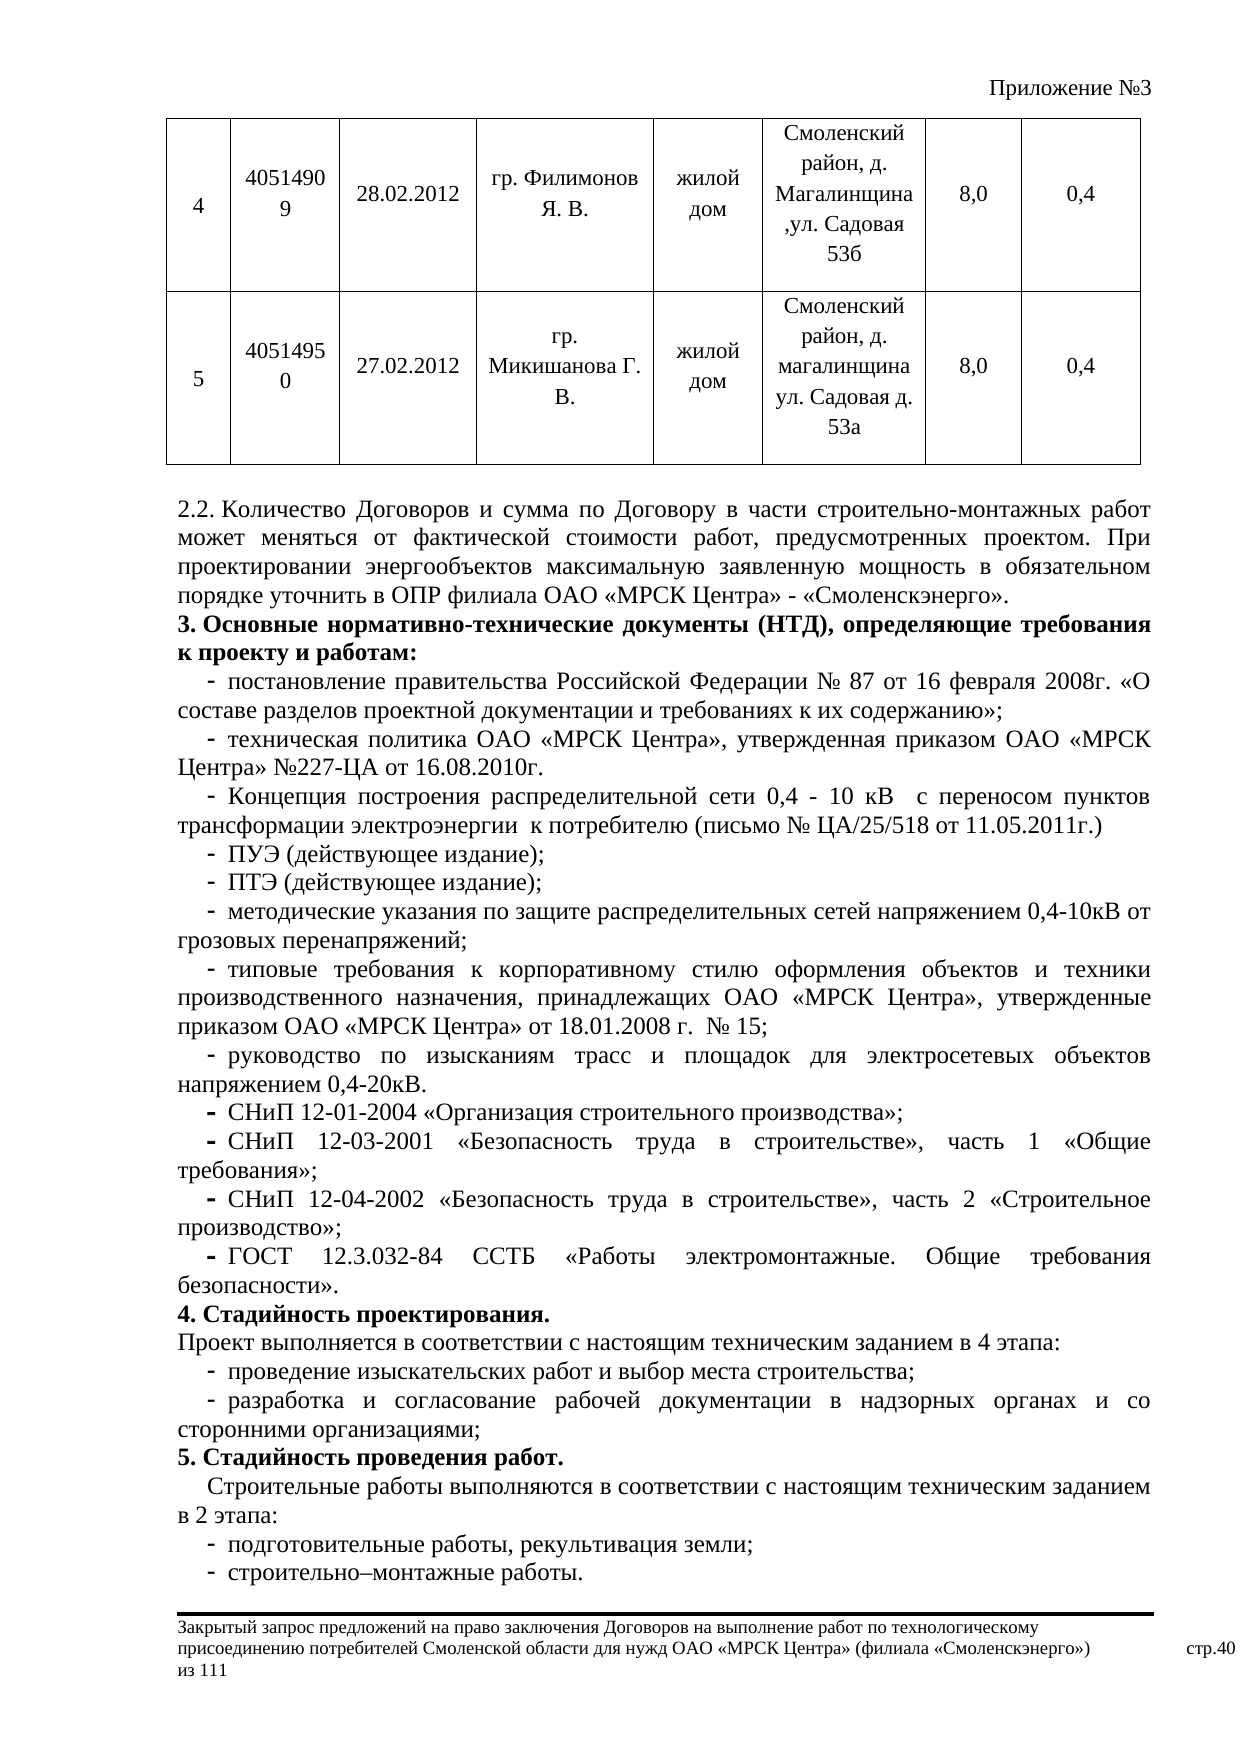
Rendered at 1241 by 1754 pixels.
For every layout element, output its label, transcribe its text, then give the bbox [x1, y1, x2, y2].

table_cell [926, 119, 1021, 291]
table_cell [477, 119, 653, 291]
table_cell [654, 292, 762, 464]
list подготовительные работы, рекультивация земли; [177, 1529, 1152, 1557]
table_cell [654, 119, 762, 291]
list типовые требования к корпоративному стилю оформления объектов и техники производственного назначения, принадлежащих ОАО «МРСК Центра», утвержденные приказом ОАО «МРСК Центра» от 18.01.2008 г. № 15; [177, 954, 1152, 1040]
list разработка и согласование рабочей документации в надзорных органах и со сторонними организациями; [177, 1385, 1152, 1442]
list СНиП 12-03-2001 «Безопасность труда в строительстве», часть 1 «Общие требования»; [177, 1126, 1152, 1184]
list Стадийность проведения работ. [177, 1442, 1152, 1471]
list ПТЭ (действующее издание); [177, 867, 1152, 896]
list техническая политика ОАО «МРСК Центра», утвержденная приказом ОАО «МРСК Центра» №227-ЦА от 16.08.2010г. [177, 724, 1152, 781]
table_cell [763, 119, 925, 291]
list руководство по изысканиям трасс и площадок для электросетевых объектов напряжением 0,4-20кВ. [177, 1040, 1152, 1097]
list Строительные работы выполняются в соответствии с настоящим техническим заданием в 2 этапа: [177, 1471, 1152, 1529]
list Количество Договоров и сумма по Договору в части строительно-монтажных работ может меняться от фактической стоимости работ, предусмотренных проектом. При проектировании энергообъектов максимальную заявленную мощность в обязательном порядке уточнить в ОПР филиала ОАО «МРСК Центра» - «Смоленскэнерго». [177, 494, 1152, 609]
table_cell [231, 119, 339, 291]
list строительно–монтажные работы. [177, 1557, 1152, 1586]
list проведение изыскательских работ и выбор места строительства; [177, 1356, 1152, 1385]
list Концепция построения распределительной сети 0,4 - 10 кВ с переносом пунктов трансформации электроэнергии к потребителю (письмо № ЦА/25/518 от 11.05.2011г.) [177, 781, 1152, 839]
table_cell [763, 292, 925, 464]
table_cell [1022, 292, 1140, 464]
list СНиП 12-01-2004 «Организация строительного производства»; [177, 1097, 1152, 1126]
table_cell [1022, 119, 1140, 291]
list СНиП 12-04-2002 «Безопасность труда в строительстве», часть 2 «Строительное производство»; [177, 1184, 1152, 1241]
list Стадийность проектирования. [177, 1299, 1152, 1327]
list постановление правительства Российской Федерации № 87 от 16 февраля 2008г. «О составе разделов проектной документации и требованиях к их содержанию»; [177, 666, 1152, 724]
list методические указания по защите распределительных сетей напряжением 0,4-10кВ от грозовых перенапряжений; [177, 896, 1152, 954]
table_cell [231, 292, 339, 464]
list ГОСТ 12.3.032-84 ССТБ «Работы электромонтажные. Общие требования безопасности». [177, 1241, 1152, 1299]
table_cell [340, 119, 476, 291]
list Основные нормативно-технические документы (НТД), определяющие требования к проекту и работам: [177, 609, 1152, 666]
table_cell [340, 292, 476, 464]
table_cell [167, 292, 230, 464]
list ПУЭ (действующее издание); [177, 839, 1152, 867]
list Проект выполняется в соответствии с настоящим техническим заданием в 4 этапа: [177, 1327, 1152, 1356]
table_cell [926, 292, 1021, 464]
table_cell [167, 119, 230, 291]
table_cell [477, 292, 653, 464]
